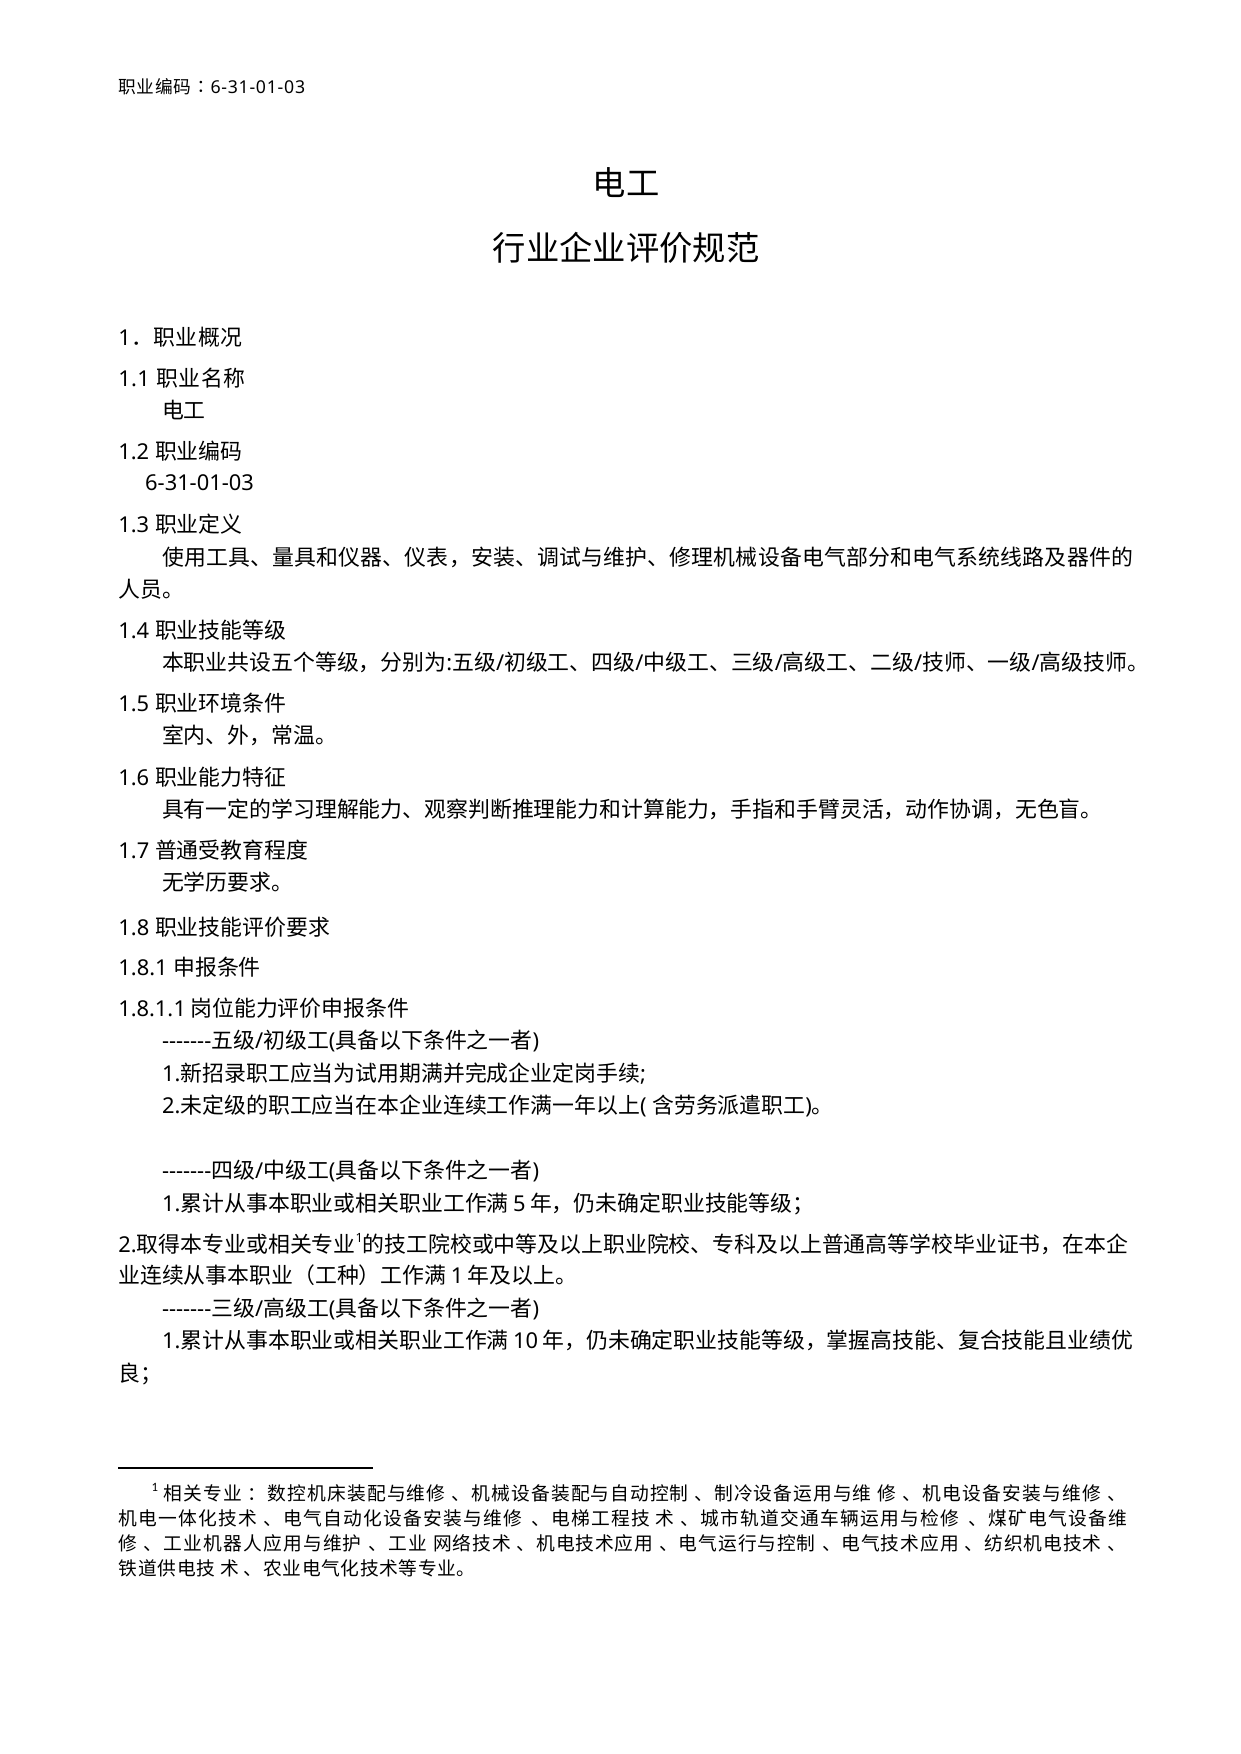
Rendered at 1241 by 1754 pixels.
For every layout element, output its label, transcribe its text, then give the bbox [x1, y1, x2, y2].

list 1.3 职业定义 [118, 507, 1134, 539]
list 1.4 职业技能等级 [118, 613, 1134, 645]
text 1.累计从事本职业或相关职业工作满10年，仍未确定职业技能等级，掌握高技能、复合技能且业绩优良； [118, 1323, 1134, 1388]
text 6-31-01-03 [118, 466, 1134, 498]
list 1.1 职业名称 [118, 361, 1134, 393]
text 具有一定的学习理解能力、观察判断推理能力和计算能力，手指和手臂灵活，动作协调，无色盲。 [118, 791, 1134, 824]
text 1.累计从事本职业或相关职业工作满5年，仍未确定职业技能等级； [118, 1185, 1134, 1218]
list 2.取得本专业或相关专业的技工院校或中等及以上职业院校、专科及以上普通高等学校毕业证书，在本企业连续从事本职业（工种）工作满1年及以上。 [118, 1227, 1134, 1290]
list 1.8.1.1岗位能力评价申报条件 [118, 991, 1134, 1023]
list 1.8.1 申报条件 [118, 950, 1134, 982]
text -------四级/中级工(具备以下条件之一者) [118, 1153, 1134, 1185]
text 2.未定级的职工应当在本企业连续工作满一年以上( 含劳务派遣职工)。 [118, 1088, 1134, 1120]
list 1.6 职业能力特征 [118, 759, 1134, 791]
list 1.2 职业编码 [118, 434, 1134, 466]
list 1.5 职业环境条件 [118, 686, 1134, 718]
list 1．职业概况 [118, 320, 1134, 352]
text 行业企业评价规范 [118, 214, 1134, 279]
text 1.新招录职工应当为试用期满并完成企业定岗手续; [118, 1055, 1134, 1088]
text 电工 [118, 149, 1134, 214]
text 本职业共设五个等级，分别为:五级/初级工、四级/中级工、三级/高级工、二级/技师、一级/高级技师。 [118, 645, 1134, 677]
text 无学历要求。 [118, 864, 1134, 897]
text -------三级/高级工(具备以下条件之一者) [118, 1290, 1134, 1323]
text -------五级/初级工(具备以下条件之一者) [118, 1023, 1134, 1055]
text 使用工具、量具和仪器、仪表，安装、调试与维护、修理机械设备电气部分和电气系统线路及器件的人员。 [118, 539, 1134, 604]
text 室内、外，常温。 [118, 718, 1134, 751]
text 电工 [118, 393, 1134, 425]
list 1.7 普通受教育程度 [118, 833, 1134, 864]
list 1.8 职业技能评价要求 [118, 909, 1134, 941]
